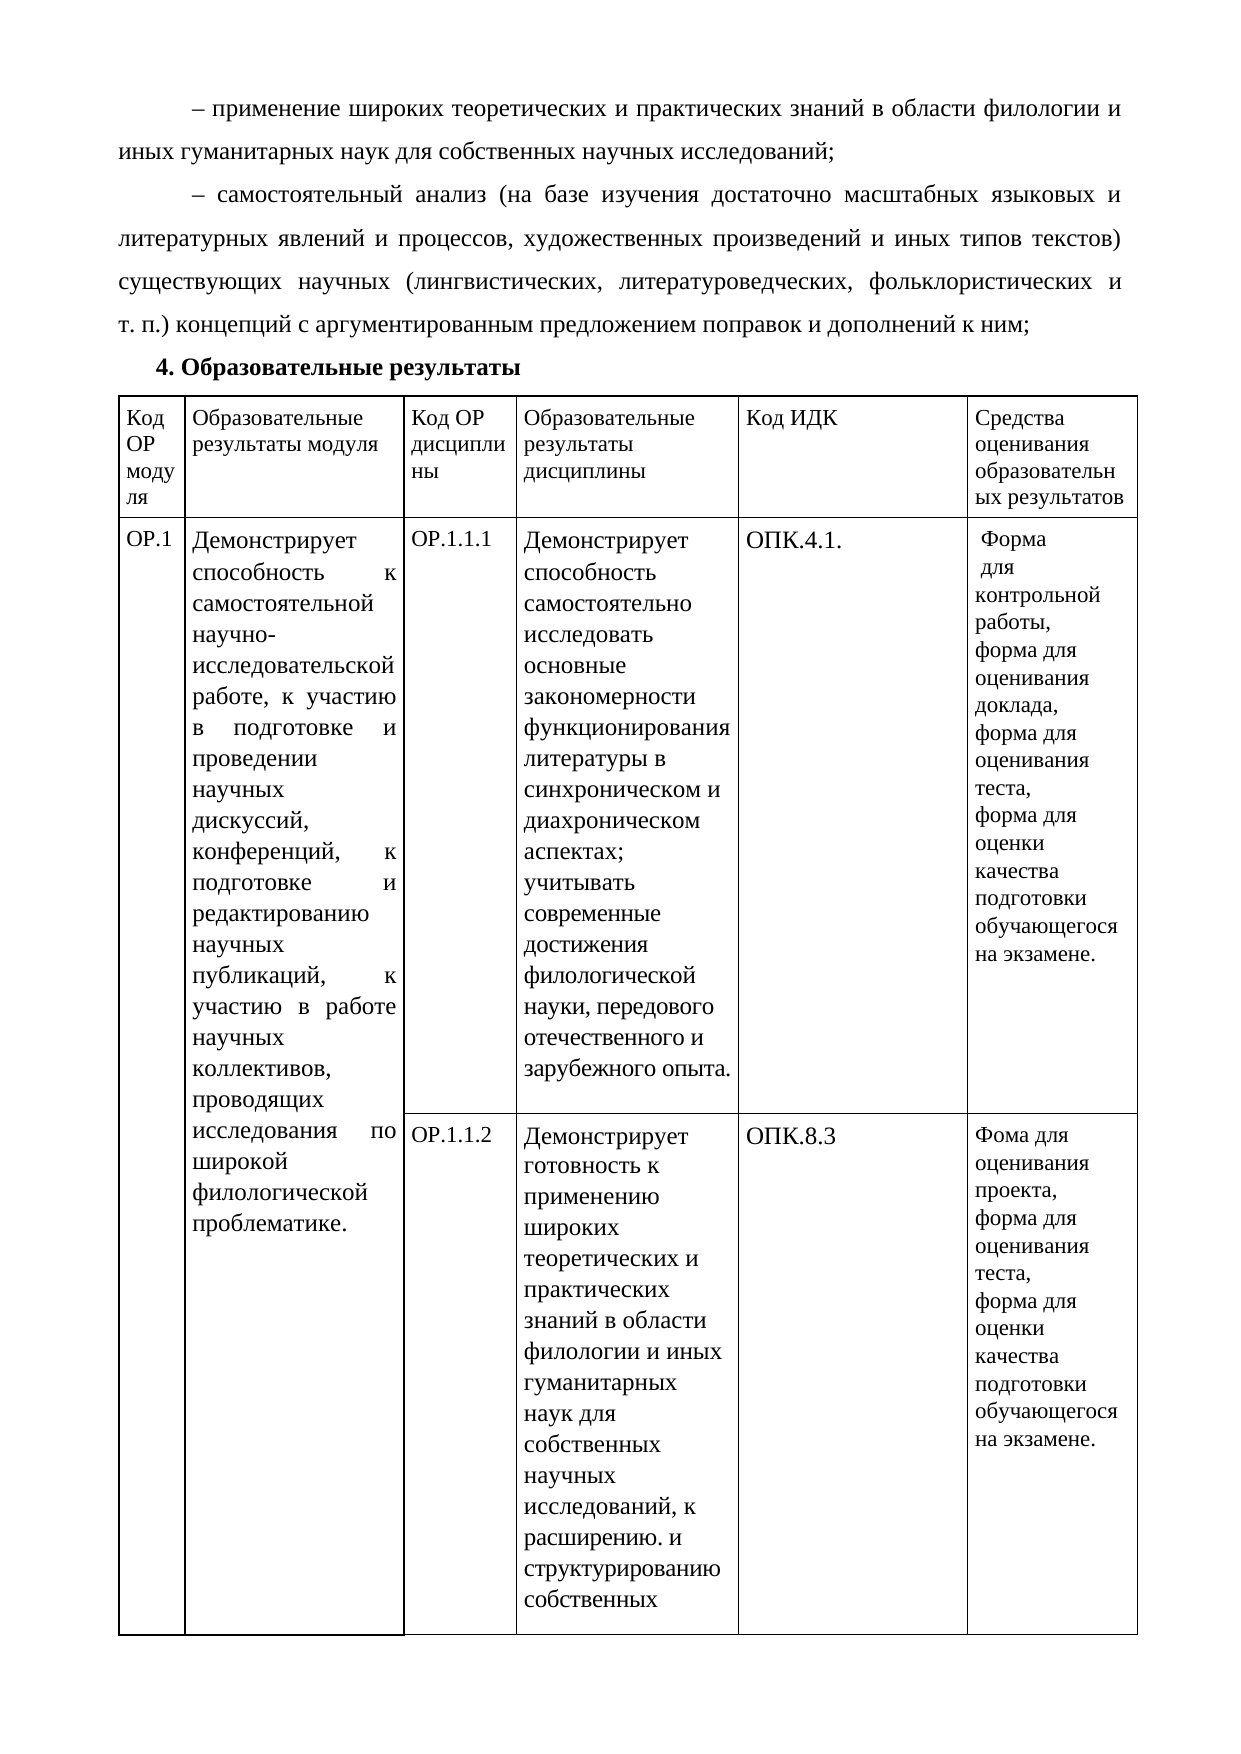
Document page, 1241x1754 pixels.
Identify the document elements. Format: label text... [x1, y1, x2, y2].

table_cell ОР.1.1.2 [405, 1114, 516, 1634]
table_header Код ОР дисциплины [405, 397, 516, 517]
table_header Образовательные результаты дисциплины [517, 397, 738, 517]
table_header Образовательные результаты модуля [186, 397, 403, 517]
table_cell ОПК.4.1. [739, 518, 967, 1112]
table_header Код ИДК [739, 397, 967, 517]
table_cell ОР.1.1.1 [405, 518, 516, 1112]
table_header Средства оценивания образовательных результатов [968, 397, 1137, 517]
text – применение широких теоретических и практических знаний в области филологии и иных гуманитарных наук для собственных научных исследований; [118, 93, 1122, 165]
table_cell Демонстрирует способность к самостоятельной научно-исследовательской работе, к участию в подготовке и проведении научных дискуссий, конференций, к подготовке и редактированию научных публикаций, к участию в работе научных коллективов, проводящих исследования по широкой филологической проблематике. [186, 518, 403, 1634]
table_cell Форма для контрольной работы, форма для оценивания доклада, форма для оценивания теста, форма для оценки качества подготовки обучающегося на экзамене. [968, 518, 1137, 1112]
table_cell ОР.1 [120, 518, 184, 1634]
table_cell Демонстрирует способность самостоятельно исследовать основные закономерности функционирования литературы в синхроническом и диахроническом аспектах; учитывать современные достижения филологической науки, передового отечественного и зарубежного опыта. [517, 518, 738, 1112]
subtitle 4. Образовательные результаты [118, 352, 1122, 381]
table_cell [968, 1114, 1137, 1634]
table_header Код ОР модуля [120, 397, 184, 517]
table_cell ОПК.8.3 [739, 1114, 967, 1634]
text – самостоятельный анализ (на базе изучения достаточно масштабных языковых и литературных явлений и процессов, художественных произведений и иных типов текстов) существующих научных (лингвистических, литературоведческих, фольклористических и т. п.) концепций с аргументированным предложением поправок и дополнений к ним; [118, 179, 1122, 338]
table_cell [517, 1114, 738, 1634]
